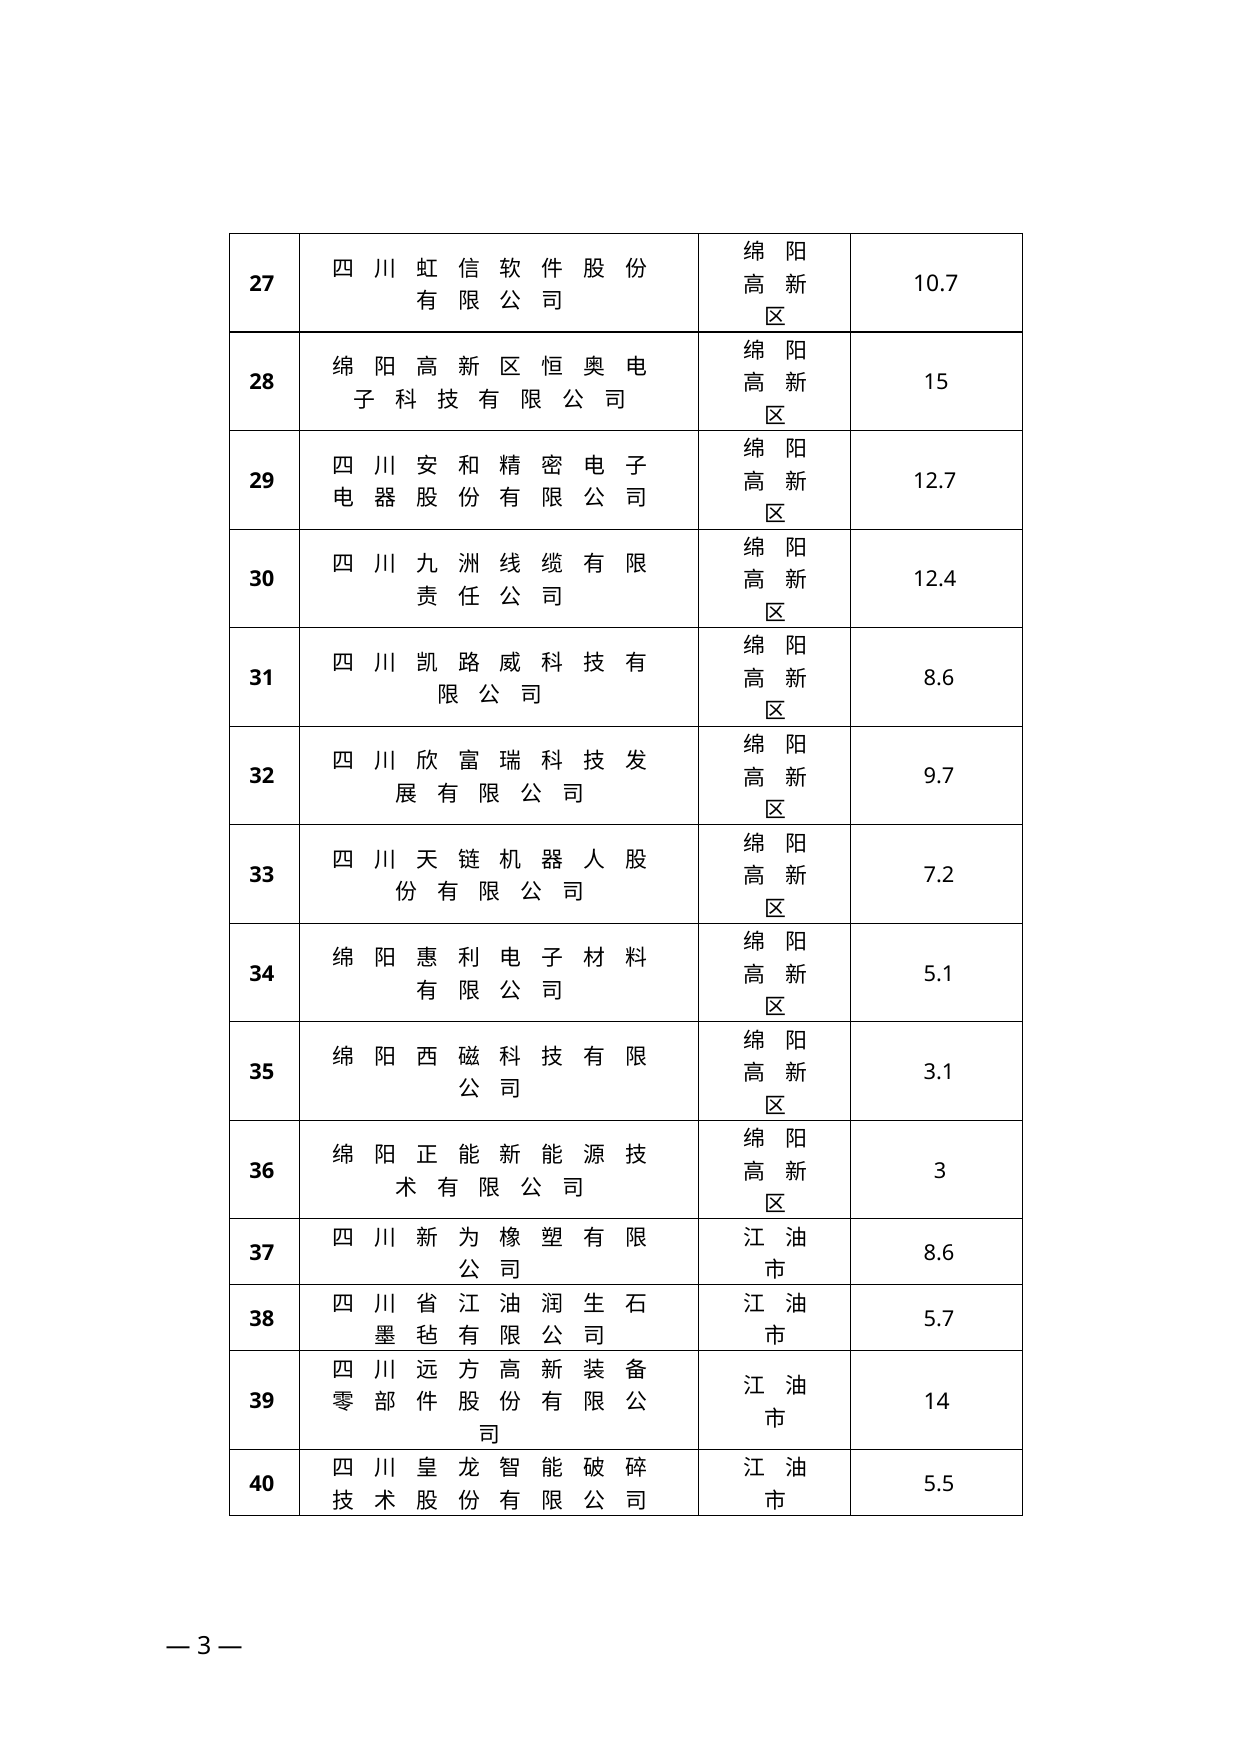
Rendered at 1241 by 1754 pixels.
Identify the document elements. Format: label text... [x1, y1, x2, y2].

table_cell [230, 530, 299, 627]
table_cell 12.4 [851, 530, 1022, 627]
table_cell [230, 924, 299, 1021]
table_cell 12.7 [851, 431, 1022, 528]
table_cell 绵阳正能新能源技术有限公司 [300, 1121, 698, 1218]
table_cell 四川凯路威科技有限公司 [300, 628, 698, 726]
table_cell 绵阳高新区 [699, 1121, 850, 1218]
table_cell [230, 431, 299, 528]
table_cell [230, 1022, 299, 1120]
table_cell [230, 1450, 299, 1515]
table_cell 绵阳高新区 [699, 727, 850, 824]
table_cell [230, 333, 299, 430]
table_cell 绵阳高新区 [699, 825, 850, 923]
table_cell 10.7 [851, 234, 1022, 331]
table_cell [230, 727, 299, 824]
table_cell [230, 1351, 299, 1449]
table_cell 绵阳高新区 [699, 431, 850, 528]
table_cell 四川欣富瑞科技发展有限公司 [300, 727, 698, 824]
table_cell [230, 234, 299, 331]
table_cell 绵阳高新区 [699, 924, 850, 1021]
table_cell 四川虹信软件股份有限公司 [300, 234, 698, 331]
table_cell 5.1 [851, 924, 1022, 1021]
table_cell 14 [851, 1351, 1022, 1449]
table_cell 江油市 [699, 1351, 850, 1449]
table_cell 四川皇龙智能破碎技术股份有限公司 [300, 1450, 698, 1515]
table_cell 江油市 [699, 1450, 850, 1515]
table_cell 9.7 [851, 727, 1022, 824]
table_cell 绵阳高新区 [699, 234, 850, 331]
table_cell 绵阳高新区 [699, 1022, 850, 1120]
table_cell 四川安和精密电子电器股份有限公司 [300, 431, 698, 528]
table_cell 绵阳高新区 [699, 530, 850, 627]
table_cell 8.6 [851, 628, 1022, 726]
table_cell [230, 628, 299, 726]
table_cell 绵阳高新区 [699, 333, 850, 430]
table_cell 四川远方高新装备零部件股份有限公司 [300, 1351, 698, 1449]
table_cell [230, 1219, 299, 1284]
table_cell 5.7 [851, 1285, 1022, 1350]
table_cell 四川天链机器人股份有限公司 [300, 825, 698, 923]
table_cell 8.6 [851, 1219, 1022, 1284]
table_cell [230, 1285, 299, 1350]
table_cell 江油市 [699, 1285, 850, 1350]
table_cell 3.1 [851, 1022, 1022, 1120]
table_cell [230, 825, 299, 923]
table_cell 绵阳高新区恒奥电子科技有限公司 [300, 333, 698, 430]
table_cell 四川九洲线缆有限责任公司 [300, 530, 698, 627]
table_cell 绵阳惠利电子材料有限公司 [300, 924, 698, 1021]
table_cell 15 [851, 333, 1022, 430]
table_cell 3 [851, 1121, 1022, 1218]
table_cell 7.2 [851, 825, 1022, 923]
table_cell [230, 1121, 299, 1218]
table_cell 绵阳西磁科技有限公司 [300, 1022, 698, 1120]
table_cell 四川省江油润生石墨毡有限公司 [300, 1285, 698, 1350]
table_cell 四川新为橡塑有限公司 [300, 1219, 698, 1284]
table_cell 5.5 [851, 1450, 1022, 1515]
table_cell 绵阳高新区 [699, 628, 850, 726]
table_cell 江油市 [699, 1219, 850, 1284]
